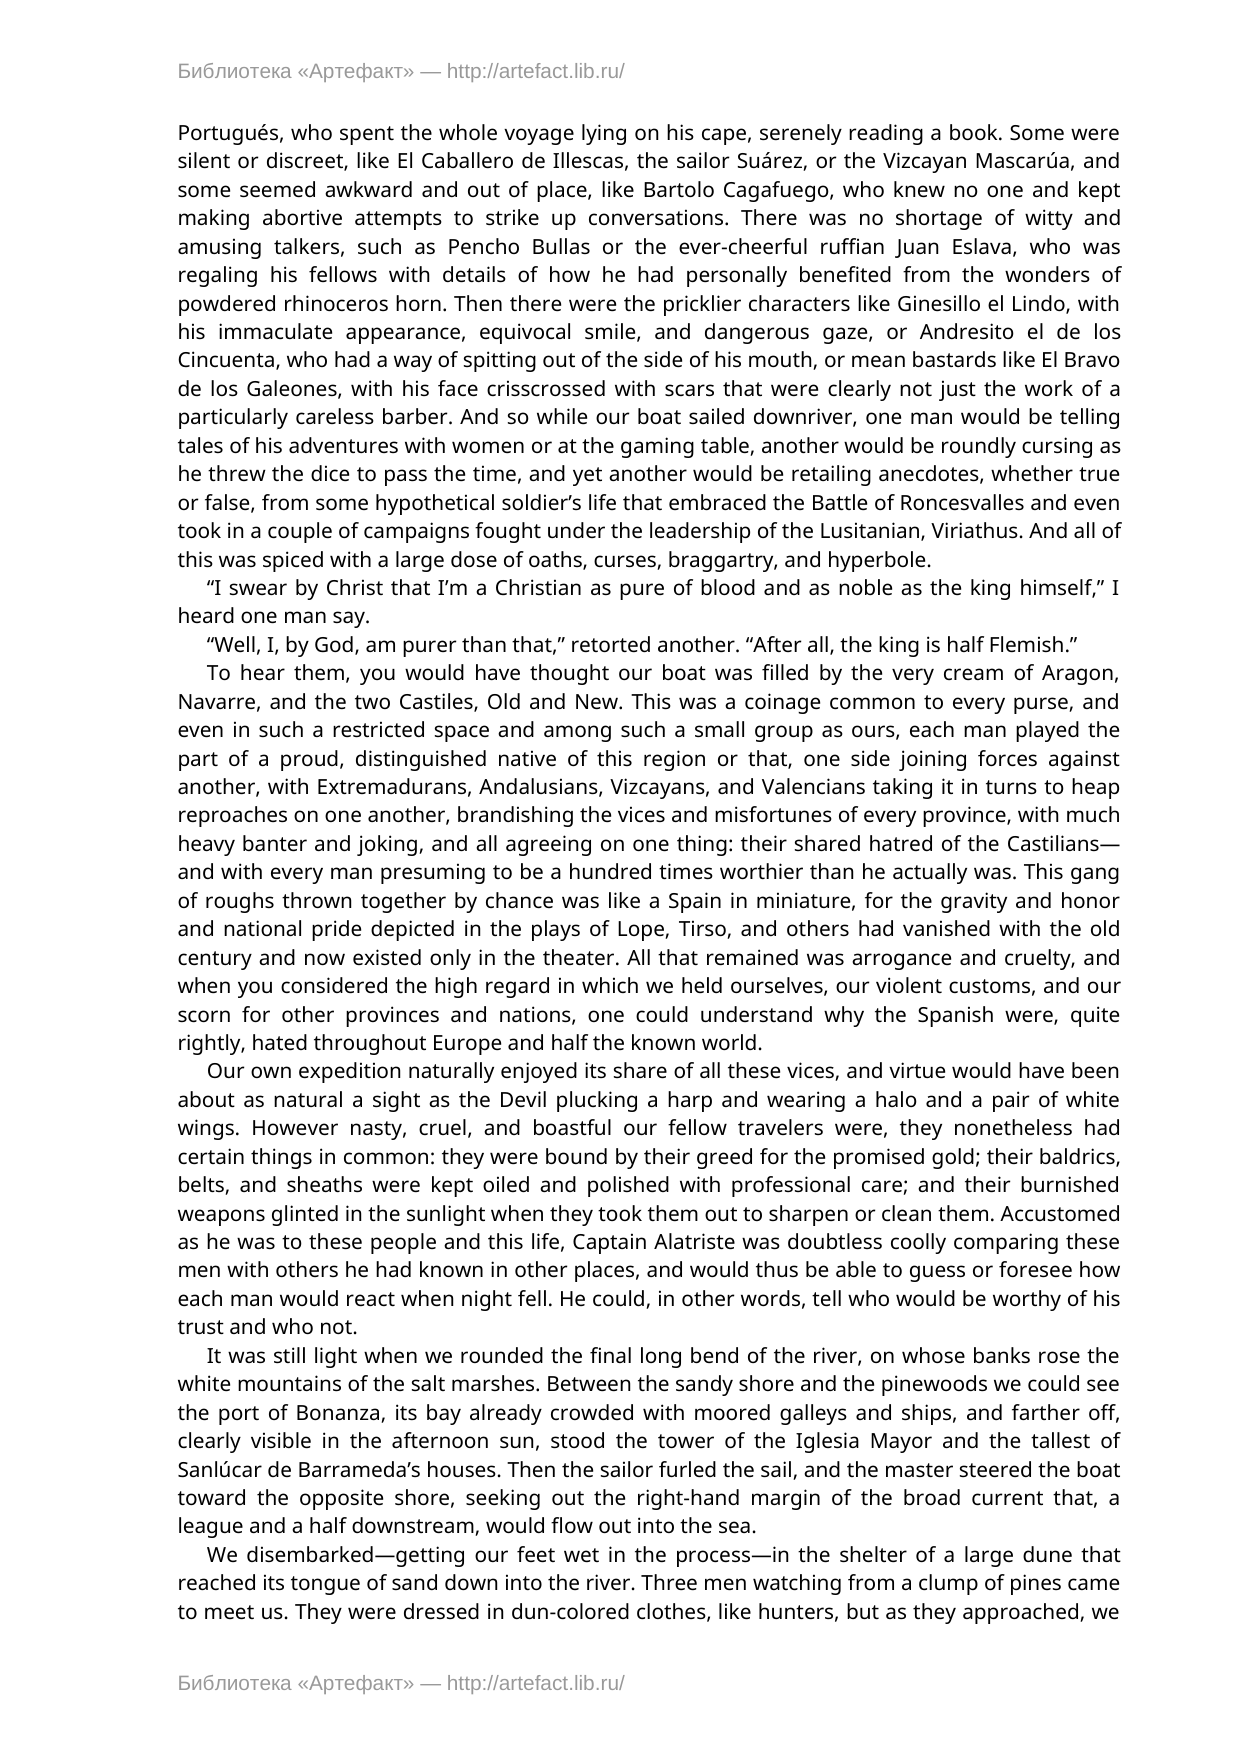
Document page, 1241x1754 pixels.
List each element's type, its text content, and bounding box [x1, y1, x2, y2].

text “Well, I, by God, am purer than that,” retorted another. “After all, the king is half Flemish.” [177, 630, 1122, 658]
text “I swear by Christ that I’m a Christian as pure of blood and as noble as the king himself,” I heard one man say. [177, 573, 1122, 630]
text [177, 1540, 1122, 1625]
text It was still light when we rounded the final long bend of the river, on whose banks rose the white mountains of the salt marshes. Between the sandy shore and the pinewoods we could see the port of Bonanza, its bay already crowded with moored galleys and ships, and farther off, clearly visible in the afternoon sun, stood the tower of the Iglesia Mayor and the tallest of Sanlúcar de Barrameda’s houses. Then the sailor furled the sail, and the master steered the boat toward the opposite shore, seeking out the right-hand margin of the broad current that, a league and a half downstream, would flow out into the sea. [177, 1341, 1122, 1540]
text To hear them, you would have thought our boat was filled by the very cream of Aragon, Navarre, and the two Castiles, Old and New. This was a coinage common to every purse, and even in such a restricted space and among such a small group as ours, each man played the part of a proud, distinguished native of this region or that, one side joining forces against another, with Extremadurans, Andalusians, Vizcayans, and Valencians taking it in turns to heap reproaches on one another, brandishing the vices and misfortunes of every province, with much heavy banter and joking, and all agreeing on one thing: their shared hatred of the Castilians—and with every man presuming to be a hundred times worthier than he actually was. This gang of roughs thrown together by chance was like a Spain in miniature, for the gravity and honor and national pride depicted in the plays of Lope, Tirso, and others had vanished with the old century and now existed only in the theater. All that remained was arrogance and cruelty, and when you considered the high regard in which we held ourselves, our violent customs, and our scorn for other provinces and nations, one could understand why the Spanish were, quite rightly, hated throughout Europe and half the known world. [177, 658, 1122, 1057]
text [177, 118, 1122, 573]
text Our own expedition naturally enjoyed its share of all these vices, and virtue would have been about as natural a sight as the Devil plucking a harp and wearing a halo and a pair of white wings. However nasty, cruel, and boastful our fellow travelers were, they nonetheless had certain things in common: they were bound by their greed for the promised gold; their baldrics, belts, and sheaths were kept oiled and polished with professional care; and their burnished weapons glinted in the sunlight when they took them out to sharpen or clean them. Accustomed as he was to these people and this life, Captain Alatriste was doubtless coolly comparing these men with others he had known in other places, and would thus be able to guess or foresee how each man would react when night fell. He could, in other words, tell who would be worthy of his trust and who not. [177, 1057, 1122, 1341]
